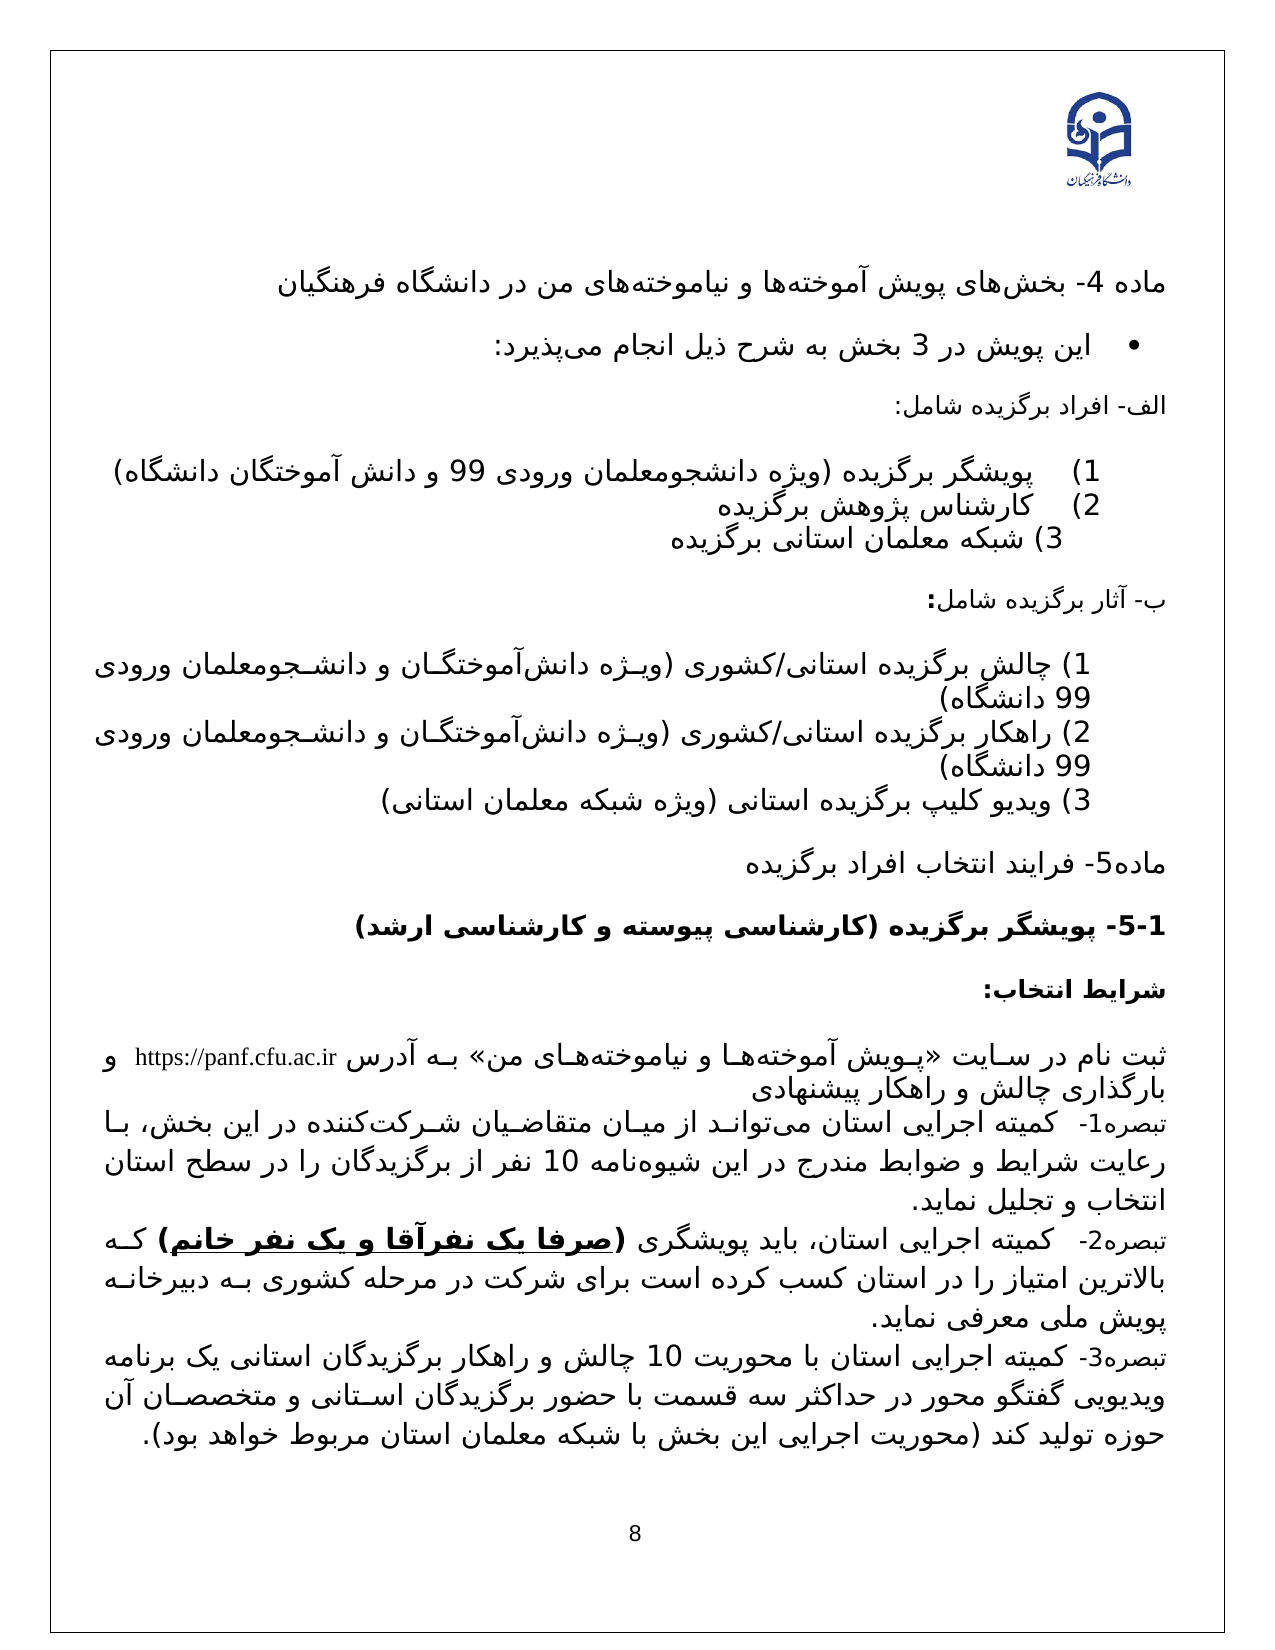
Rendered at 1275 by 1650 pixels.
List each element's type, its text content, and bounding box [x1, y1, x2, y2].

text تبصره3- کمیته اجرایی استان با محوریت 10 چالش و راهکار برگزیدگان استانی یک برنامه ویدیویی گفتگو محور در حداکثر سه قسمت با حضور برگزیدگان استانی و متخصصان آن حوزه تولید کند (محوریت اجرایی این بخش با شبکه معلمان استان مربوط خواهد بود). [103, 1339, 1167, 1451]
text ب- آثار برگزیده شامل: [103, 585, 1167, 614]
list کارشناس پژوهش برگزیده [94, 488, 1071, 522]
text تبصره1- کمیته اجرایی استان می‌تواند از میان متقاضیان شرکت‌کننده در این بخش، با رعایت شرایط و ضوابط مندرج در این شیوه‌نامه 10 نفر از برگزیدگان را در سطح استان انتخاب و تجلیل نماید. [103, 1106, 1167, 1218]
text الف- افراد برگزیده شامل: [103, 391, 1167, 420]
text 1) چالش برگزیده استانی/کشوری (ویژه دانش‌آموختگان و دانشجومعلمان ورودی 99 دانشگاه) [94, 648, 1092, 716]
subtitle 5-1- پویشگر برگزیده (کارشناسی پیوسته و کارشناسی ارشد) [103, 910, 1167, 941]
list این پویش در 3 بخش به شرح ذیل انجام می‌پذیرد: [103, 328, 1129, 362]
text 3) شبکه معلمان استانی برگزیده [94, 522, 1092, 556]
text 2) راهکار برگزیده استانی/کشوری (ویژه دانش‌آموختگان و دانشجومعلمان ورودی 99 دانشگاه) [94, 716, 1092, 783]
text ثبت نام در سایت «پویش آموخته‌ها و نیاموخته‌های من» به آدرس https://panf.cfu.ac.ir و بارگذاری چالش و راهکار پیشنهادی [103, 1038, 1167, 1106]
text 3) ویدیو کلیپ برگزیده استانی (ویژه شبکه معلمان استانی) [94, 783, 1092, 817]
text تبصره2- کمیته اجرایی استان، باید پویشگری (صرفا یک نفرآقا و یک نفر خانم) که بالاترین امتیاز را در استان کسب کرده است برای شرکت در مرحله کشوری به دبیرخانه پویش ملی معرفی نماید. [103, 1223, 1167, 1334]
subtitle ماده5- فرایند انتخاب افراد برگزیده [103, 847, 1167, 881]
picture [1032, 88, 1167, 207]
text شرایط انتخاب: [103, 975, 1167, 1004]
list پویشگر برگزیده (ویژه دانشجومعلمان ورودی 99 و دانش آموختگان دانشگاه) [94, 454, 1071, 488]
subtitle ماده 4- بخش‌های پویش آموخته‌ها و نیاموخته‌های من در دانشگاه فرهنگیان [103, 265, 1167, 299]
